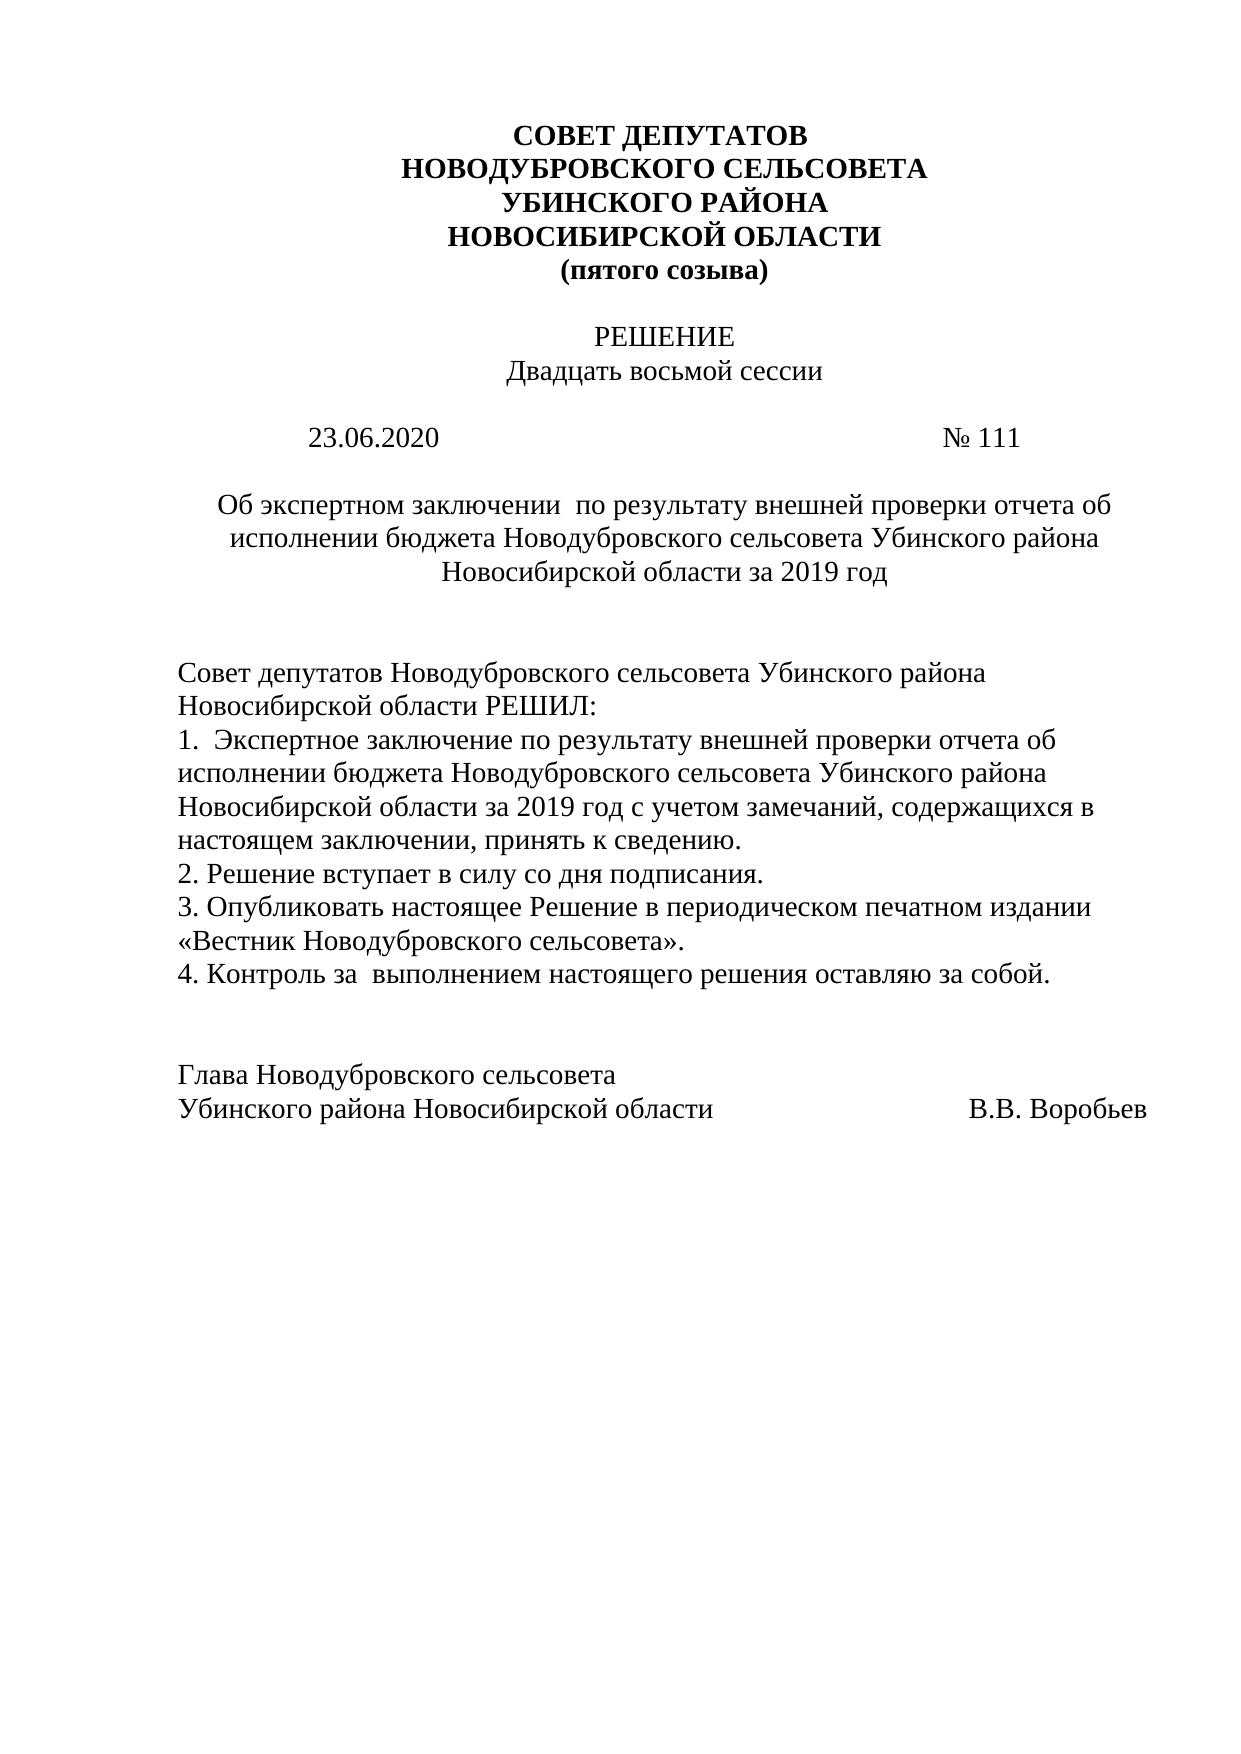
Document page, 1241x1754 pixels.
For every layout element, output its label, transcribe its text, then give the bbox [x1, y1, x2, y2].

text 3. Опубликовать настоящее Решение в периодическом печатном издании «Вестник Новодубровского сельсовета». [177, 889, 1152, 957]
text 1. Экспертное заключение по результату внешней проверки отчета об исполнении бюджета Новодубровского сельсовета Убинского района Новосибирской области за 2019 год с учетом замечаний, содержащихся в настоящем заключении, принять к сведению. [177, 722, 1152, 856]
text РЕШЕНИЕ [177, 319, 1152, 353]
text НОВОДУБРОВСКОГО СЕЛЬСОВЕТА [177, 152, 1152, 185]
text Глава Новодубровского сельсовета [177, 1057, 1152, 1091]
text 4. Контроль за выполнением настоящего решения оставляю за собой. [177, 957, 1152, 990]
text (пятого созыва) [177, 252, 1152, 286]
text 2. Решение вступает в силу со дня подписания. [177, 856, 1152, 889]
text НОВОСИБИРСКОЙ ОБЛАСТИ [177, 219, 1152, 252]
text Двадцать восьмой сессии [177, 353, 1152, 386]
text Убинского района Новосибирской области В.В. Воробьев [177, 1091, 1152, 1124]
text Об экспертном заключении по результату внешней проверки отчета об исполнении бюджета Новодубровского сельсовета Убинского района Новосибирской области за 2019 год [177, 487, 1152, 588]
text УБИНСКОГО РАЙОНА [177, 185, 1152, 219]
text Совет депутатов Новодубровского сельсовета Убинского района Новосибирской области РЕШИЛ: [177, 655, 1152, 722]
text 23.06.2020 № 111 [177, 420, 1152, 453]
text СОВЕТ ДЕПУТАТОВ [177, 118, 1152, 152]
